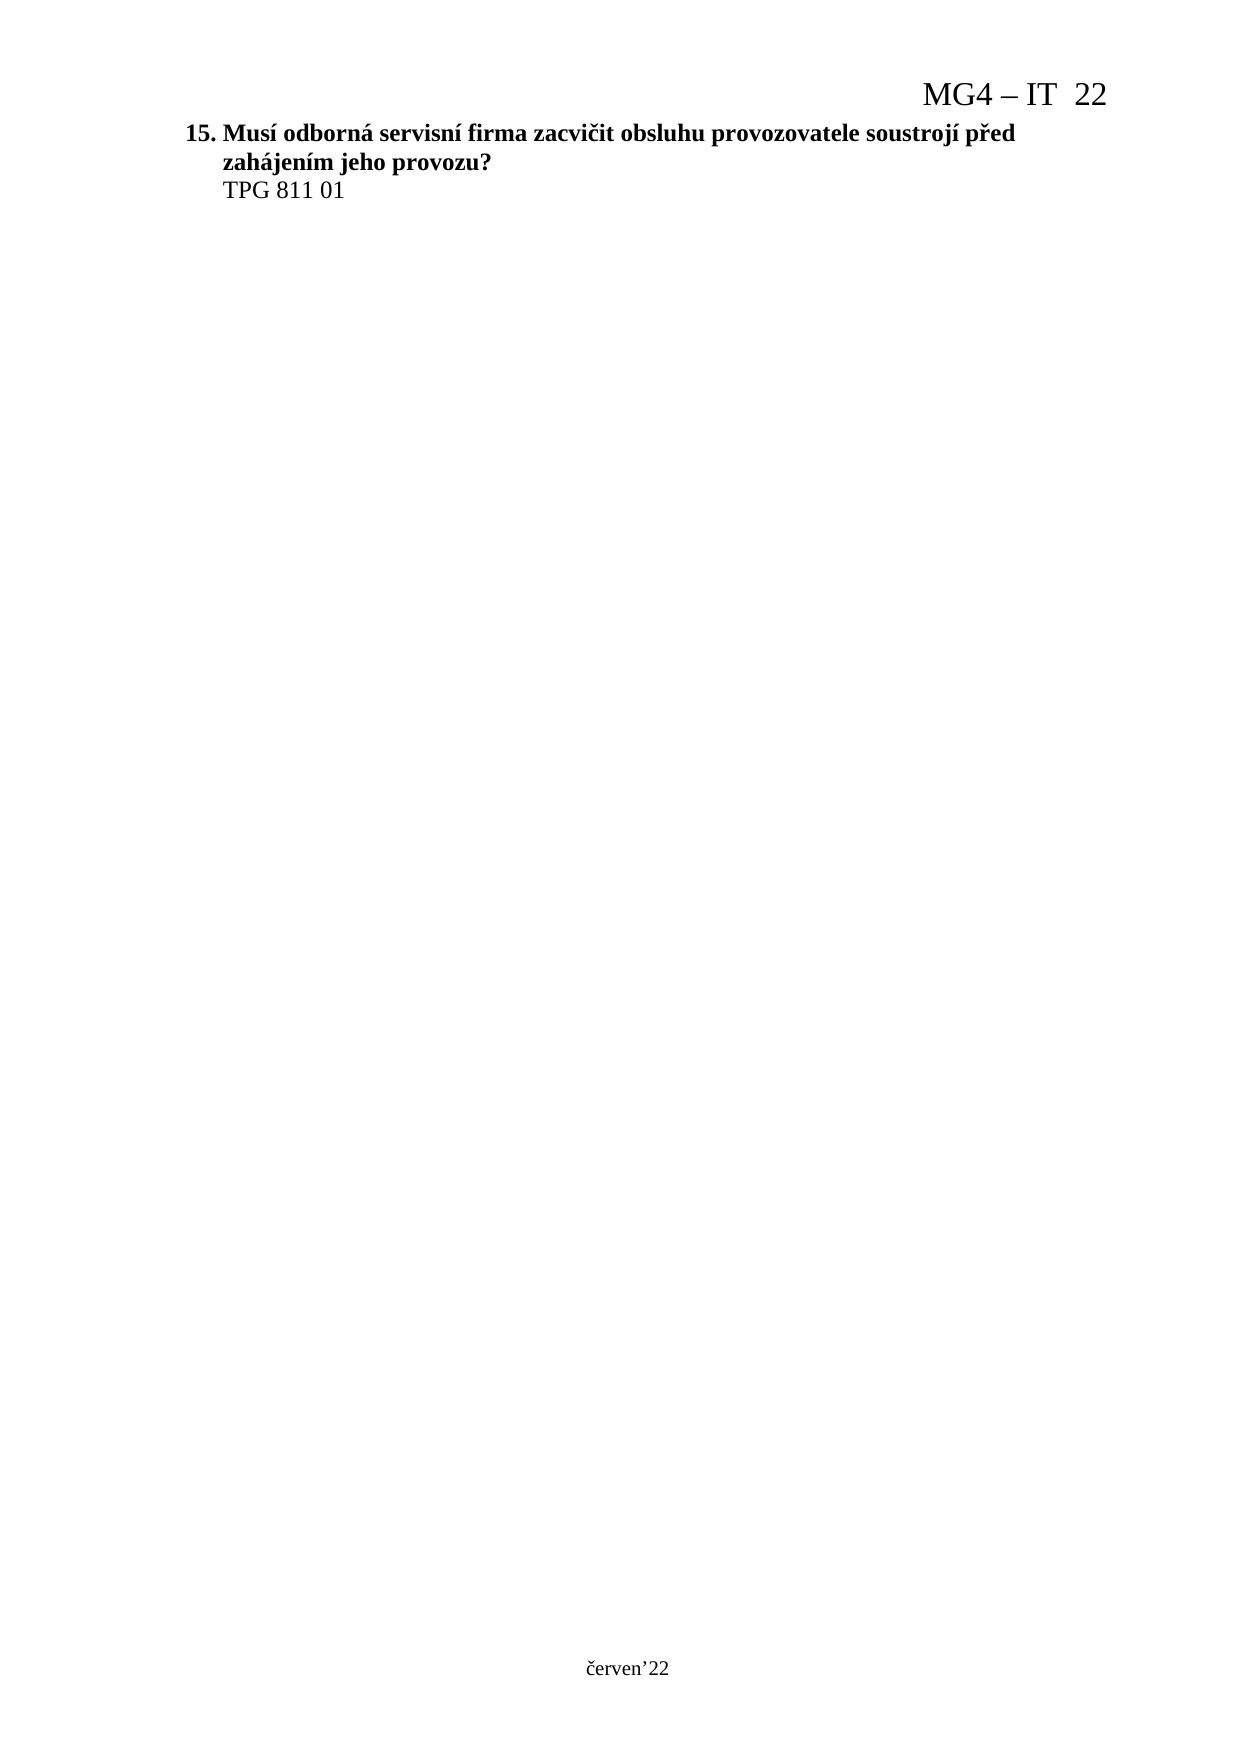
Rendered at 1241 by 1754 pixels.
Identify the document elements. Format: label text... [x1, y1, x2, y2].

subtitle Musí odborná servisní firma zacvičit obsluhu provozovatele soustrojí před zahájením jeho provozu? [185, 118, 1107, 176]
text TPG 811 01 [223, 176, 1107, 204]
